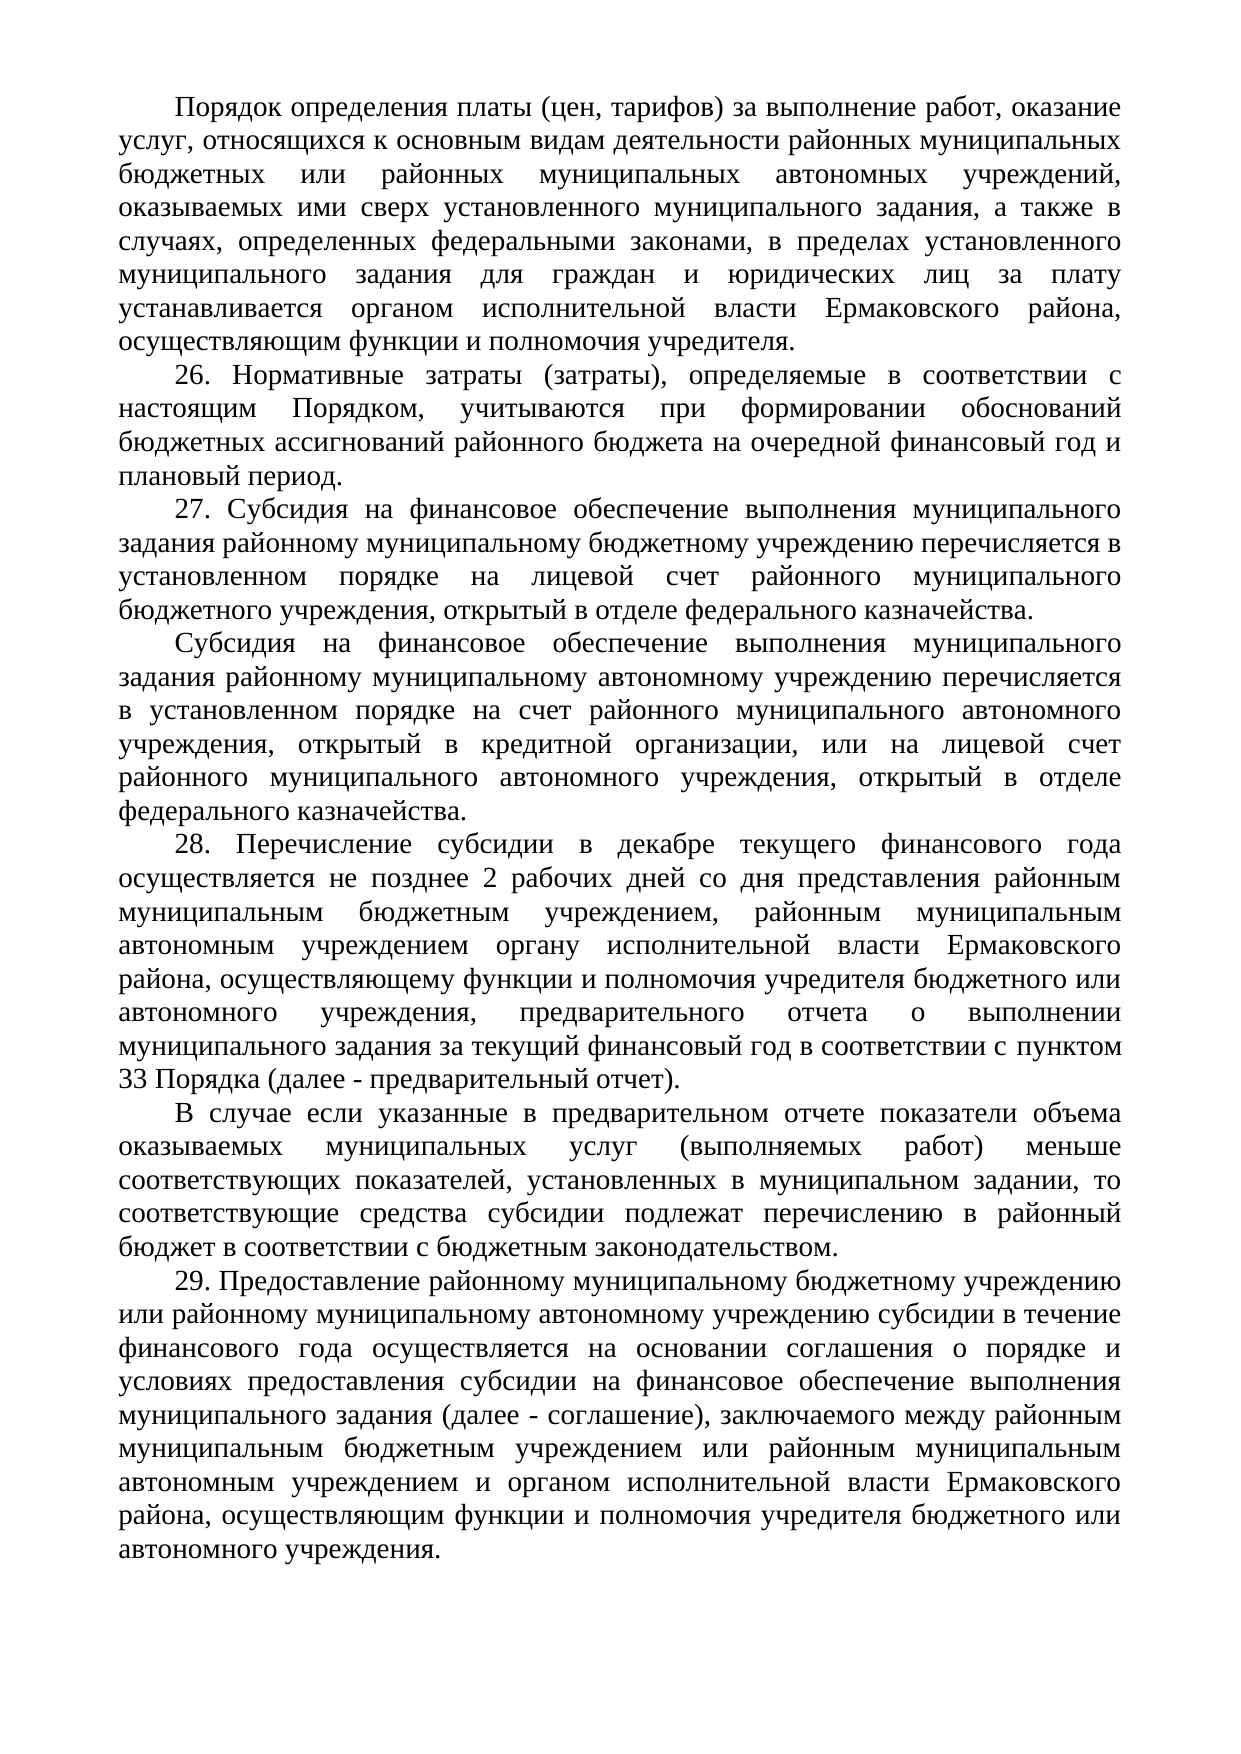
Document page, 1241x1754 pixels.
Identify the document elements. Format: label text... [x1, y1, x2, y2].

text Порядок определения платы (цен, тарифов) за выполнение работ, оказание услуг, относящихся к основным видам деятельности районных муниципальных бюджетных или районных муниципальных автономных учреждений, оказываемых ими сверх установленного муниципального задания, а также в случаях, определенных федеральными законами, в пределах установленного муниципального задания для граждан и юридических лиц за плату устанавливается органом исполнительной власти Ермаковского района, осуществляющим функции и полномочия учредителя. [118, 89, 1122, 357]
text 29. Предоставление районному муниципальному бюджетному учреждению или районному муниципальному автономному учреждению субсидии в течение финансового года осуществляется на основании соглашения о порядке и условиях предоставления субсидии на финансовое обеспечение выполнения муниципального задания (далее - соглашение), заключаемого между районным муниципальным бюджетным учреждением или районным муниципальным автономным учреждением и органом исполнительной власти Ермаковского района, осуществляющим функции и полномочия учредителя бюджетного или автономного учреждения. [118, 1263, 1122, 1564]
text 27. Субсидия на финансовое обеспечение выполнения муниципального задания районному муниципальному бюджетному учреждению перечисляется в установленном порядке на лицевой счет районного муниципального бюджетного учреждения, открытый в отделе федерального казначейства. [118, 491, 1122, 625]
text 28. Перечисление субсидии в декабре текущего финансового года осуществляется не позднее 2 рабочих дней со дня представления районным муниципальным бюджетным учреждением, районным муниципальным автономным учреждением органу исполнительной власти Ермаковского района, осуществляющему функции и полномочия учредителя бюджетного или автономного учреждения, предварительного отчета о выполнении муниципального задания за текущий финансовый год в соответствии с пунктом 33 Порядка (далее - предварительный отчет). [118, 827, 1122, 1095]
text 26. Нормативные затраты (затраты), определяемые в соответствии с настоящим Порядком, учитываются при формировании обоснований бюджетных ассигнований районного бюджета на очередной финансовый год и плановый период. [118, 357, 1122, 491]
text В случае если указанные в предварительном отчете показатели объема оказываемых муниципальных услуг (выполняемых работ) меньше соответствующих показателей, установленных в муниципальном задании, то соответствующие средства субсидии подлежат перечислению в районный бюджет в соответствии с бюджетным законодательством. [118, 1095, 1122, 1263]
text Субсидия на финансовое обеспечение выполнения муниципального задания районному муниципальному автономному учреждению перечисляется в установленном порядке на счет районного муниципального автономного учреждения, открытый в кредитной организации, или на лицевой счет районного муниципального автономного учреждения, открытый в отделе федерального казначейства. [118, 625, 1122, 827]
